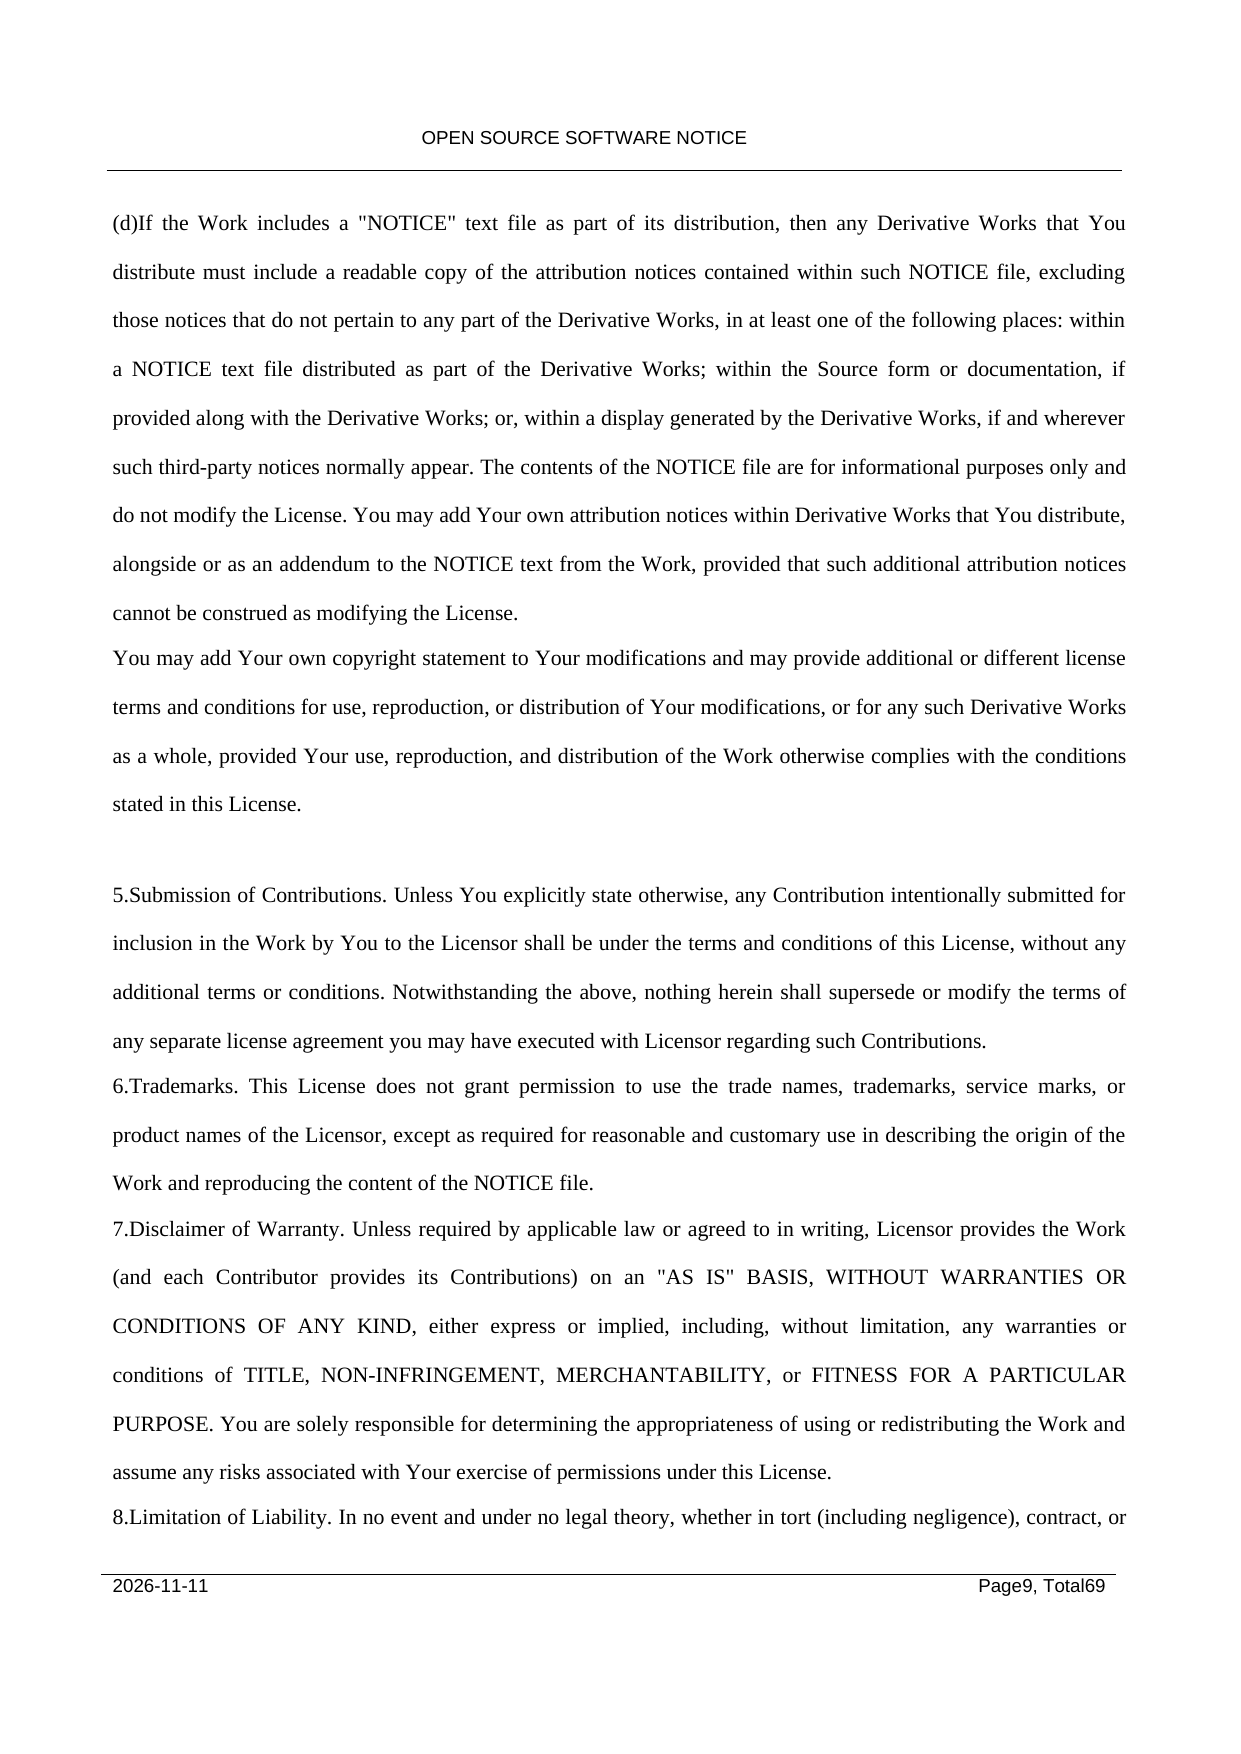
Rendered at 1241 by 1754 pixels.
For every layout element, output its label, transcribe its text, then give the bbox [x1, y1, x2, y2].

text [112, 1501, 1128, 1533]
text 7.Disclaimer of Warranty. Unless required by applicable law or agreed to in writing, Licensor provides the Work (and each Contributor provides its Contributions) on an "AS IS" BASIS, WITHOUT WARRANTIES OR CONDITIONS OF ANY KIND, either express or implied, including, without limitation, any warranties or conditions of TITLE, NON-INFRINGEMENT, MERCHANTABILITY, or FITNESS FOR A PARTICULAR PURPOSE. You are solely responsible for determining the appropriateness of using or redistributing the Work and assume any risks associated with Your exercise of permissions under this License. [112, 1212, 1128, 1488]
text 6.Trademarks. This License does not grant permission to use the trade names, trademarks, service marks, or product names of the Licensor, except as required for reasonable and customary use in describing the origin of the Work and reproducing the content of the NOTICE file. [112, 1069, 1128, 1199]
text 5.Submission of Contributions. Unless You explicitly state otherwise, any Contribution intentionally submitted for inclusion in the Work by You to the Licensor shall be under the terms and conditions of this License, without any additional terms or conditions. Notwithstanding the above, nothing herein shall supersede or modify the terms of any separate license agreement you may have executed with Licensor regarding such Contributions. [112, 878, 1128, 1057]
text You may add Your own copyright statement to Your modifications and may provide additional or different license terms and conditions for use, reproduction, or distribution of Your modifications, or for any such Derivative Works as a whole, provided Your use, reproduction, and distribution of the Work otherwise complies with the conditions stated in this License. [112, 641, 1128, 820]
text (d)If the Work includes a "NOTICE" text file as part of its distribution, then any Derivative Works that You distribute must include a readable copy of the attribution notices contained within such NOTICE file, excluding those notices that do not pertain to any part of the Derivative Works, in at least one of the following places: within a NOTICE text file distributed as part of the Derivative Works; within the Source form or documentation, if provided along with the Derivative Works; or, within a display generated by the Derivative Works, if and wherever such third-party notices normally appear. The contents of the NOTICE file are for informational purposes only and do not modify the License. You may add Your own attribution notices within Derivative Works that You distribute, alongside or as an addendum to the NOTICE text from the Work, provided that such additional attribution notices cannot be construed as modifying the License. [112, 206, 1128, 629]
